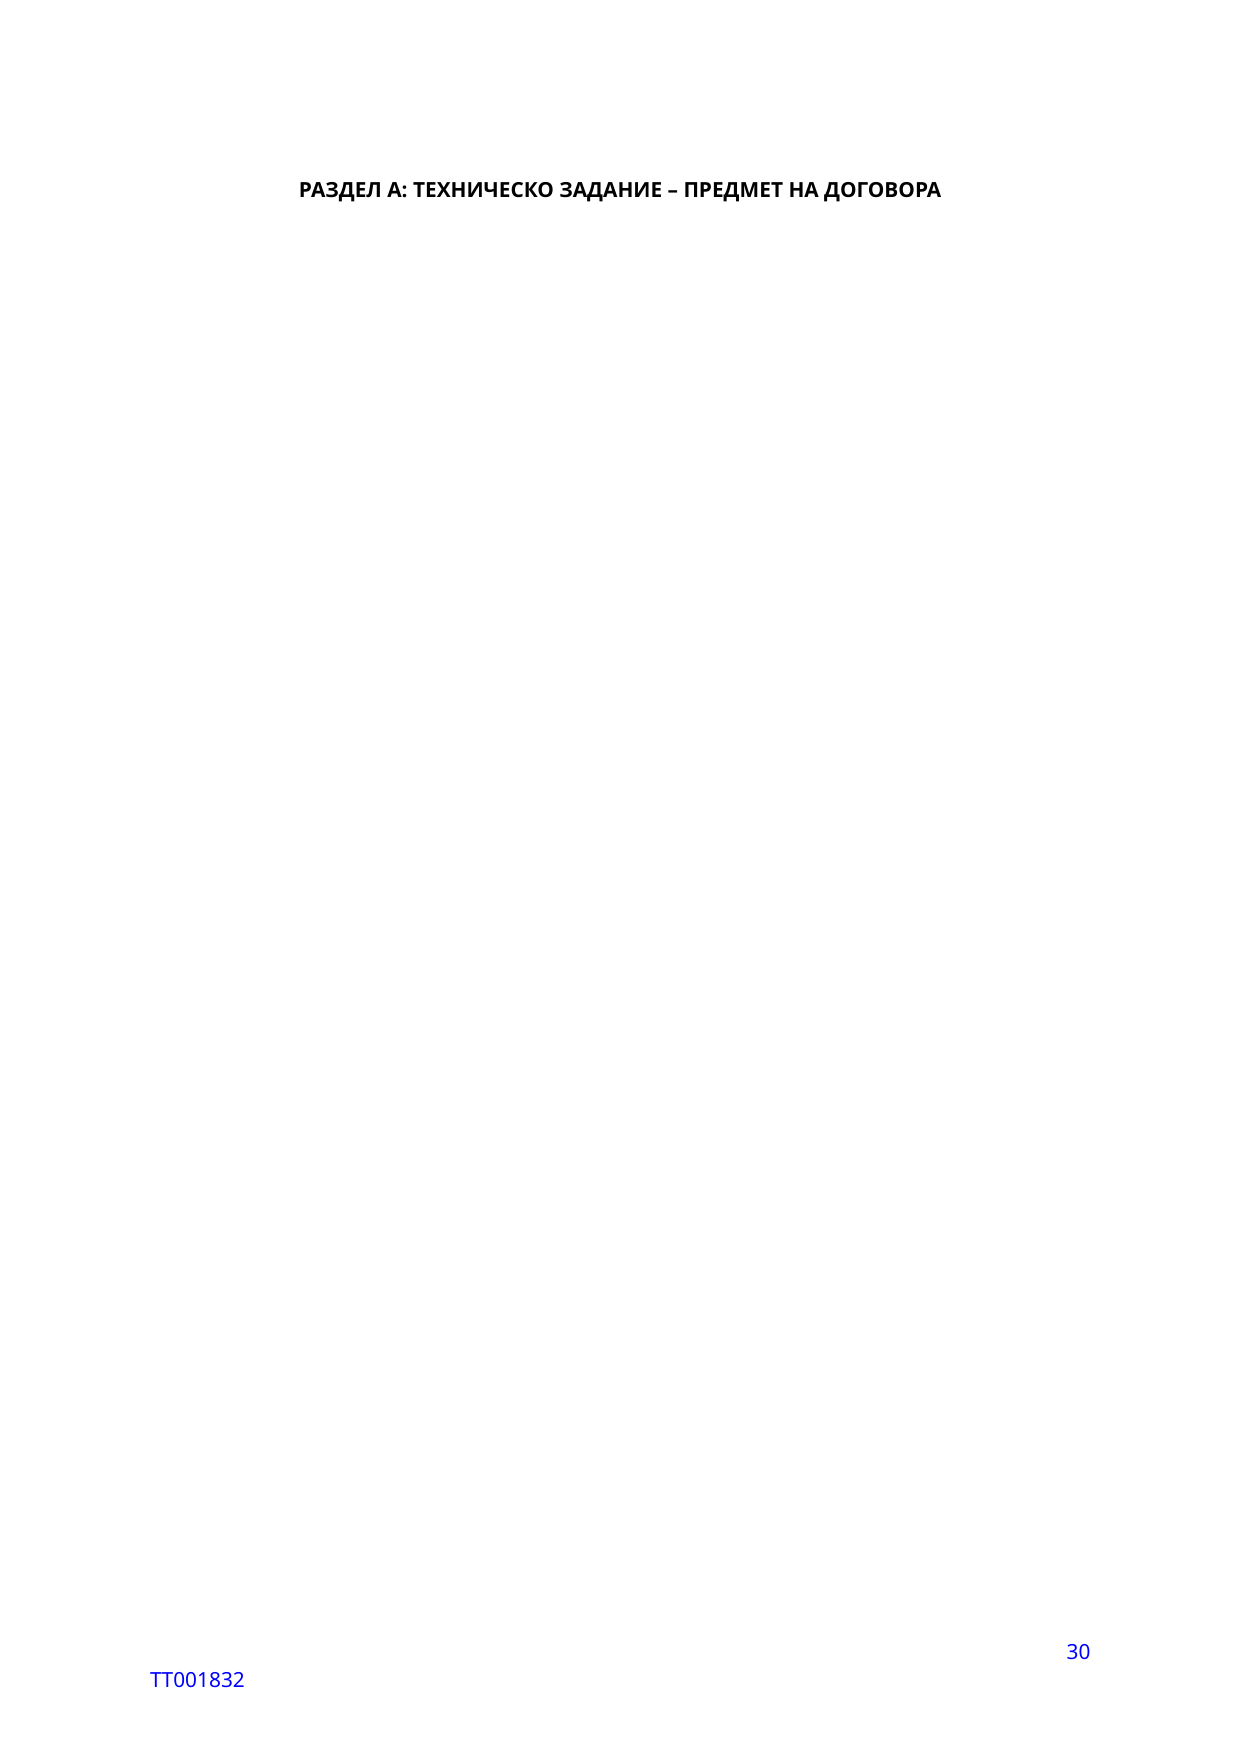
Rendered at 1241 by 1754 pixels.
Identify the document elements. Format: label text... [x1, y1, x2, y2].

text РАЗДЕЛ А: ТЕХНИЧЕСКО ЗАДАНИЕ – ПРЕДМЕТ НА ДОГОВОРА [150, 175, 1090, 203]
